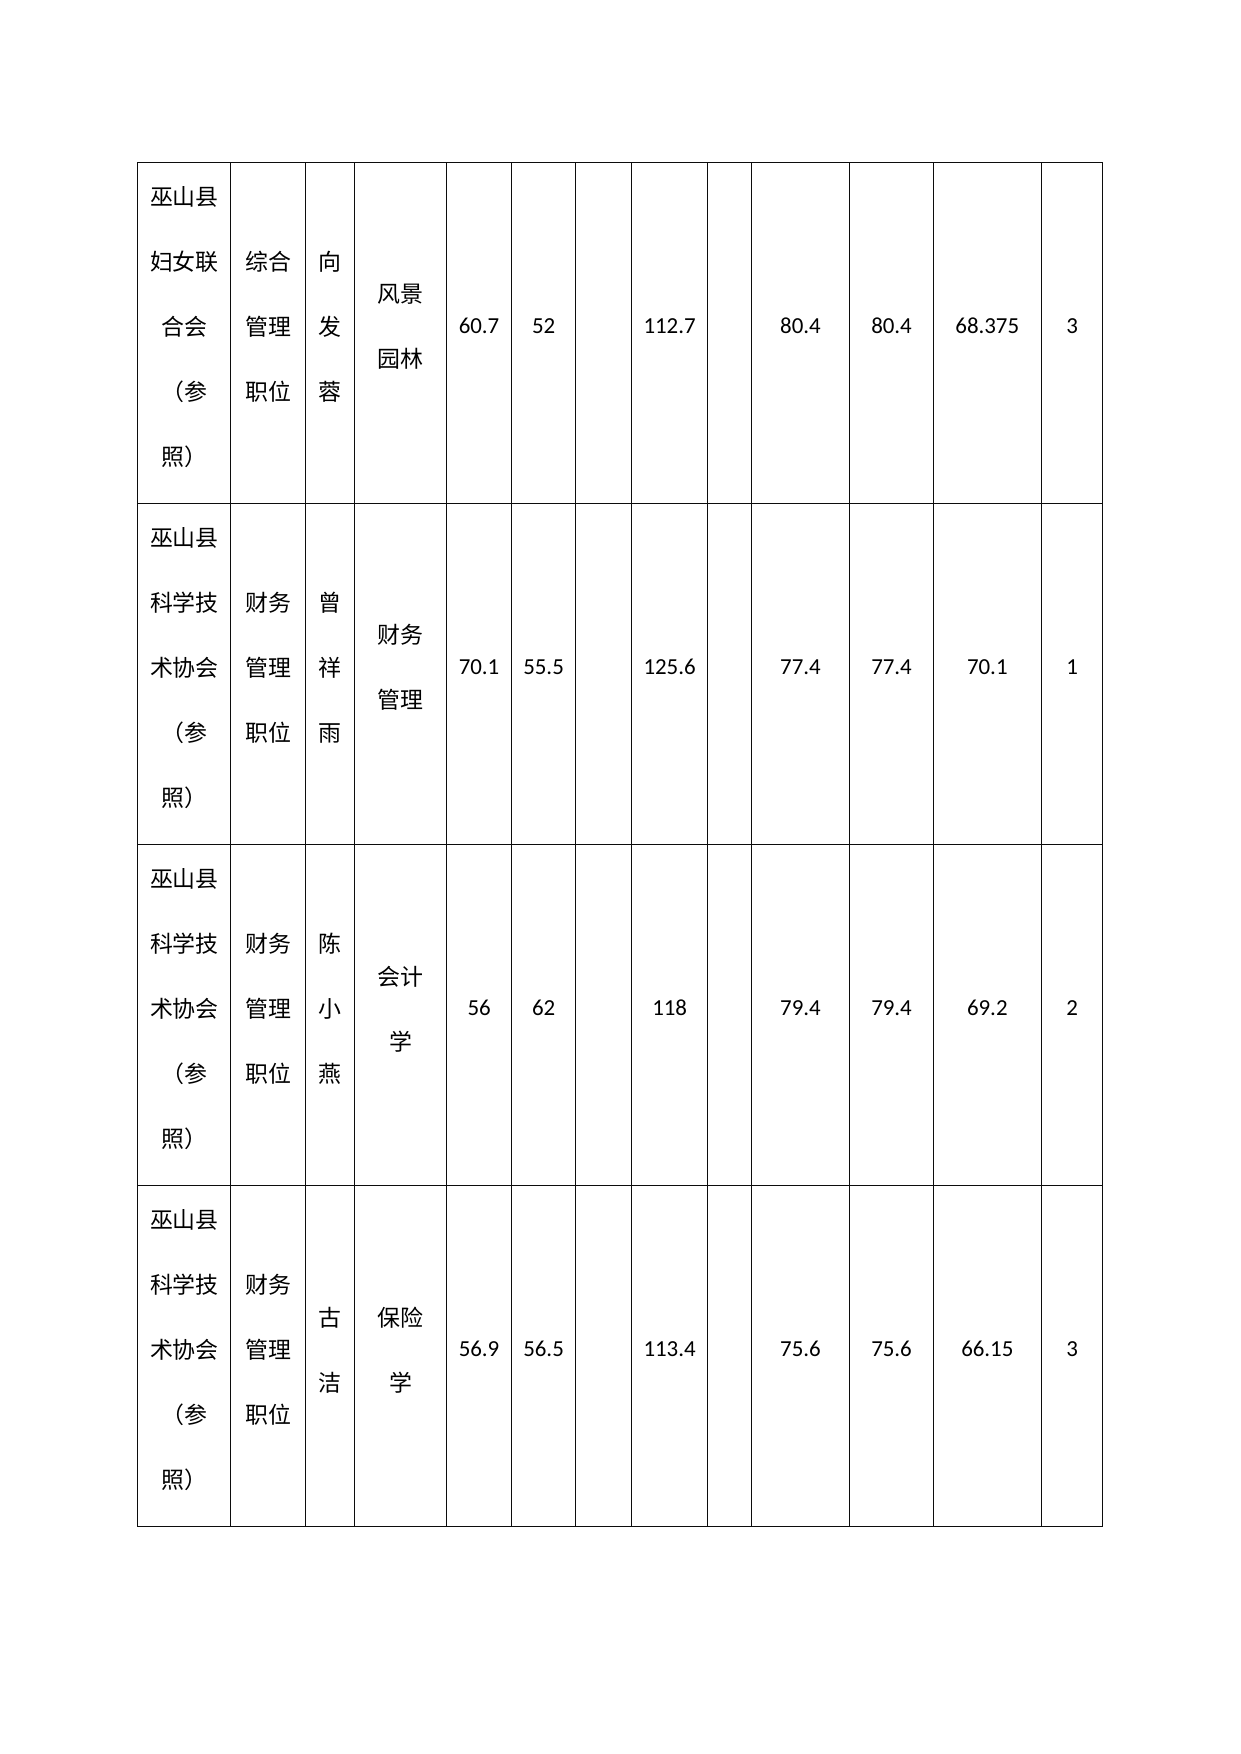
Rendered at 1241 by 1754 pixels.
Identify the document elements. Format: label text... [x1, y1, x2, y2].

table_cell 1 [1042, 504, 1102, 844]
table_cell 2 [1042, 845, 1102, 1185]
table_cell [708, 163, 751, 503]
table_cell [576, 504, 631, 844]
table_cell 巫山县科学技术协会（参照） [138, 504, 230, 844]
table_cell 56 [447, 845, 511, 1185]
table_cell [576, 163, 631, 503]
table_cell 52 [512, 163, 575, 503]
table_cell 112.7 [632, 163, 707, 503]
table_cell 62 [512, 845, 575, 1185]
table_cell 曾祥雨 [306, 504, 354, 844]
table_cell [708, 504, 751, 844]
table_cell 79.4 [850, 845, 933, 1185]
table_cell 60.7 [447, 163, 511, 503]
table_cell 80.4 [850, 163, 933, 503]
table_cell 79.4 [752, 845, 849, 1185]
table_cell 古洁 [306, 1186, 354, 1526]
table_cell 66.15 [934, 1186, 1041, 1526]
table_cell 77.4 [752, 504, 849, 844]
table_cell 55.5 [512, 504, 575, 844]
table_cell 综合管理职位 [231, 163, 305, 503]
table_cell 保险学 [355, 1186, 446, 1526]
table_cell 68.375 [934, 163, 1041, 503]
table_cell [576, 1186, 631, 1526]
table_cell 56.9 [447, 1186, 511, 1526]
table_cell 3 [1042, 163, 1102, 503]
table_cell 陈小燕 [306, 845, 354, 1185]
table_cell 75.6 [752, 1186, 849, 1526]
table_cell 巫山县科学技术协会（参照） [138, 845, 230, 1185]
table_cell 会计学 [355, 845, 446, 1185]
table_cell [708, 1186, 751, 1526]
table_cell 70.1 [447, 504, 511, 844]
table_cell 125.6 [632, 504, 707, 844]
table_cell 69.2 [934, 845, 1041, 1185]
table_cell 77.4 [850, 504, 933, 844]
table_cell 风景园林 [355, 163, 446, 503]
table_cell [708, 845, 751, 1185]
table_cell 财务管理职位 [231, 504, 305, 844]
table_cell 56.5 [512, 1186, 575, 1526]
table_cell 巫山县科学技术协会（参照） [138, 1186, 230, 1526]
table_cell 财务管理 [355, 504, 446, 844]
table_cell [576, 845, 631, 1185]
table_cell 70.1 [934, 504, 1041, 844]
table_cell 118 [632, 845, 707, 1185]
table_cell 113.4 [632, 1186, 707, 1526]
table_cell 3 [1042, 1186, 1102, 1526]
table_cell 财务管理职位 [231, 845, 305, 1185]
table_cell 财务管理职位 [231, 1186, 305, 1526]
table_cell 向发蓉 [306, 163, 354, 503]
table_cell 巫山县妇女联合会（参照） [138, 163, 230, 503]
table_cell 75.6 [850, 1186, 933, 1526]
table_cell 80.4 [752, 163, 849, 503]
